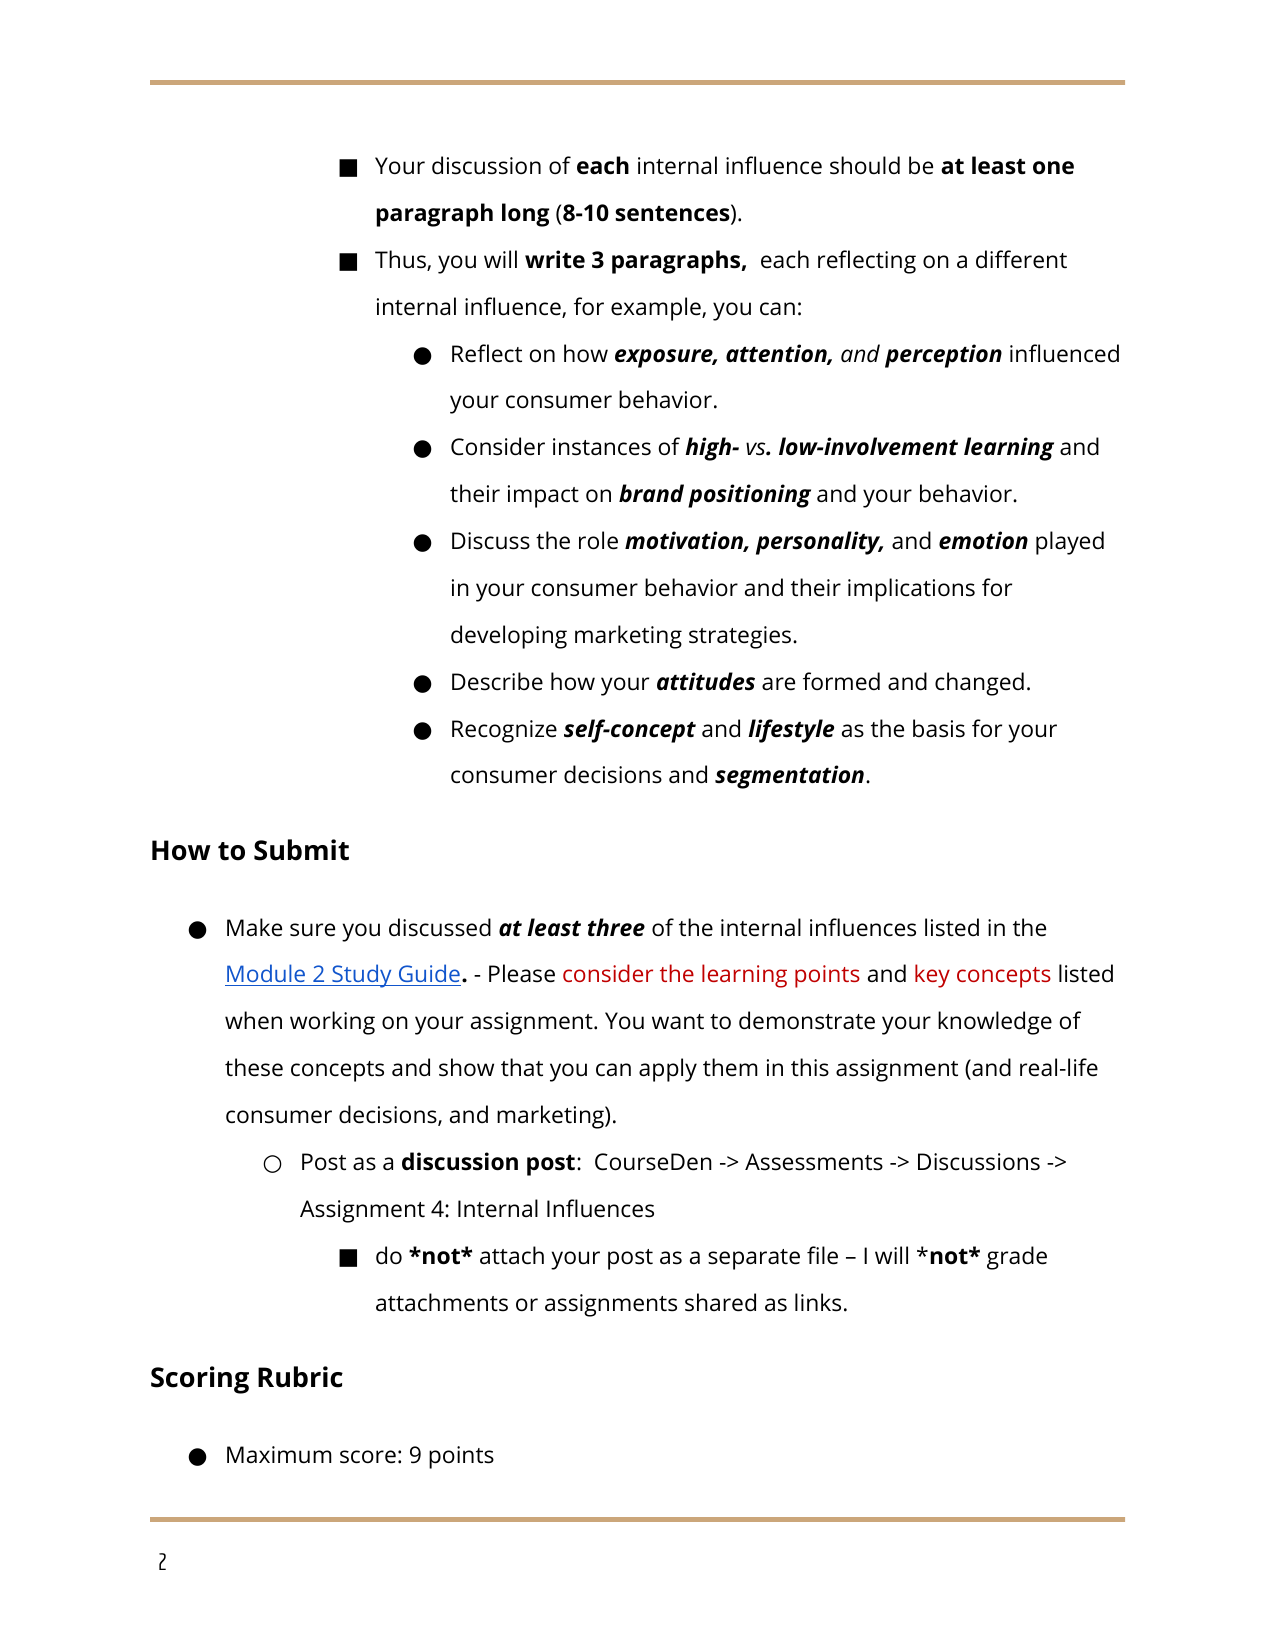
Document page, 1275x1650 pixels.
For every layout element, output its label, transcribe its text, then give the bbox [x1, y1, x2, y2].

picture [150, 80, 1125, 85]
list Describe how your attitudes are formed and changed. [412, 666, 1125, 697]
list do *not* attach your post as a separate file – I will *not* grade attachments or assignments shared as links. [337, 1240, 1125, 1318]
list Your discussion of each internal influence should be at least one paragraph long (8-10 sentences). [337, 150, 1125, 228]
list Post as a discussion post: CourseDen -> Assessments -> Discussions -> Assignment 4: Internal Influences [262, 1146, 1125, 1224]
list Consider instances of high- vs. low-involvement learning and their impact on brand positioning and your behavior. [412, 431, 1125, 509]
list Reflect on how exposure, attention, and perception influenced your consumer behavior. [412, 337, 1125, 416]
subtitle How to Submit [150, 831, 1125, 868]
list Thus, you will write 3 paragraphs, each reflecting on a different internal influence, for example, you can: [337, 244, 1125, 322]
list Discuss the role motivation, personality, and emotion played in your consumer behavior and their implications for developing marketing strategies. [412, 525, 1125, 650]
list Recognize self-concept and lifestyle as the basis for your consumer decisions and segmentation. [412, 712, 1125, 791]
list Make sure you discussed at least three of the internal influences listed in the Module 2 Study Guide. - Please consider the learning points and key concepts listed when working on your assignment. You want to demonstrate your knowledge of these concepts and show that you can apply them in this assignment (and real-life consumer decisions, and marketing). [187, 912, 1125, 1130]
subtitle Scoring Rubric [150, 1358, 1125, 1395]
list Maximum score: 9 points [187, 1439, 1125, 1470]
picture [150, 1517, 1125, 1522]
